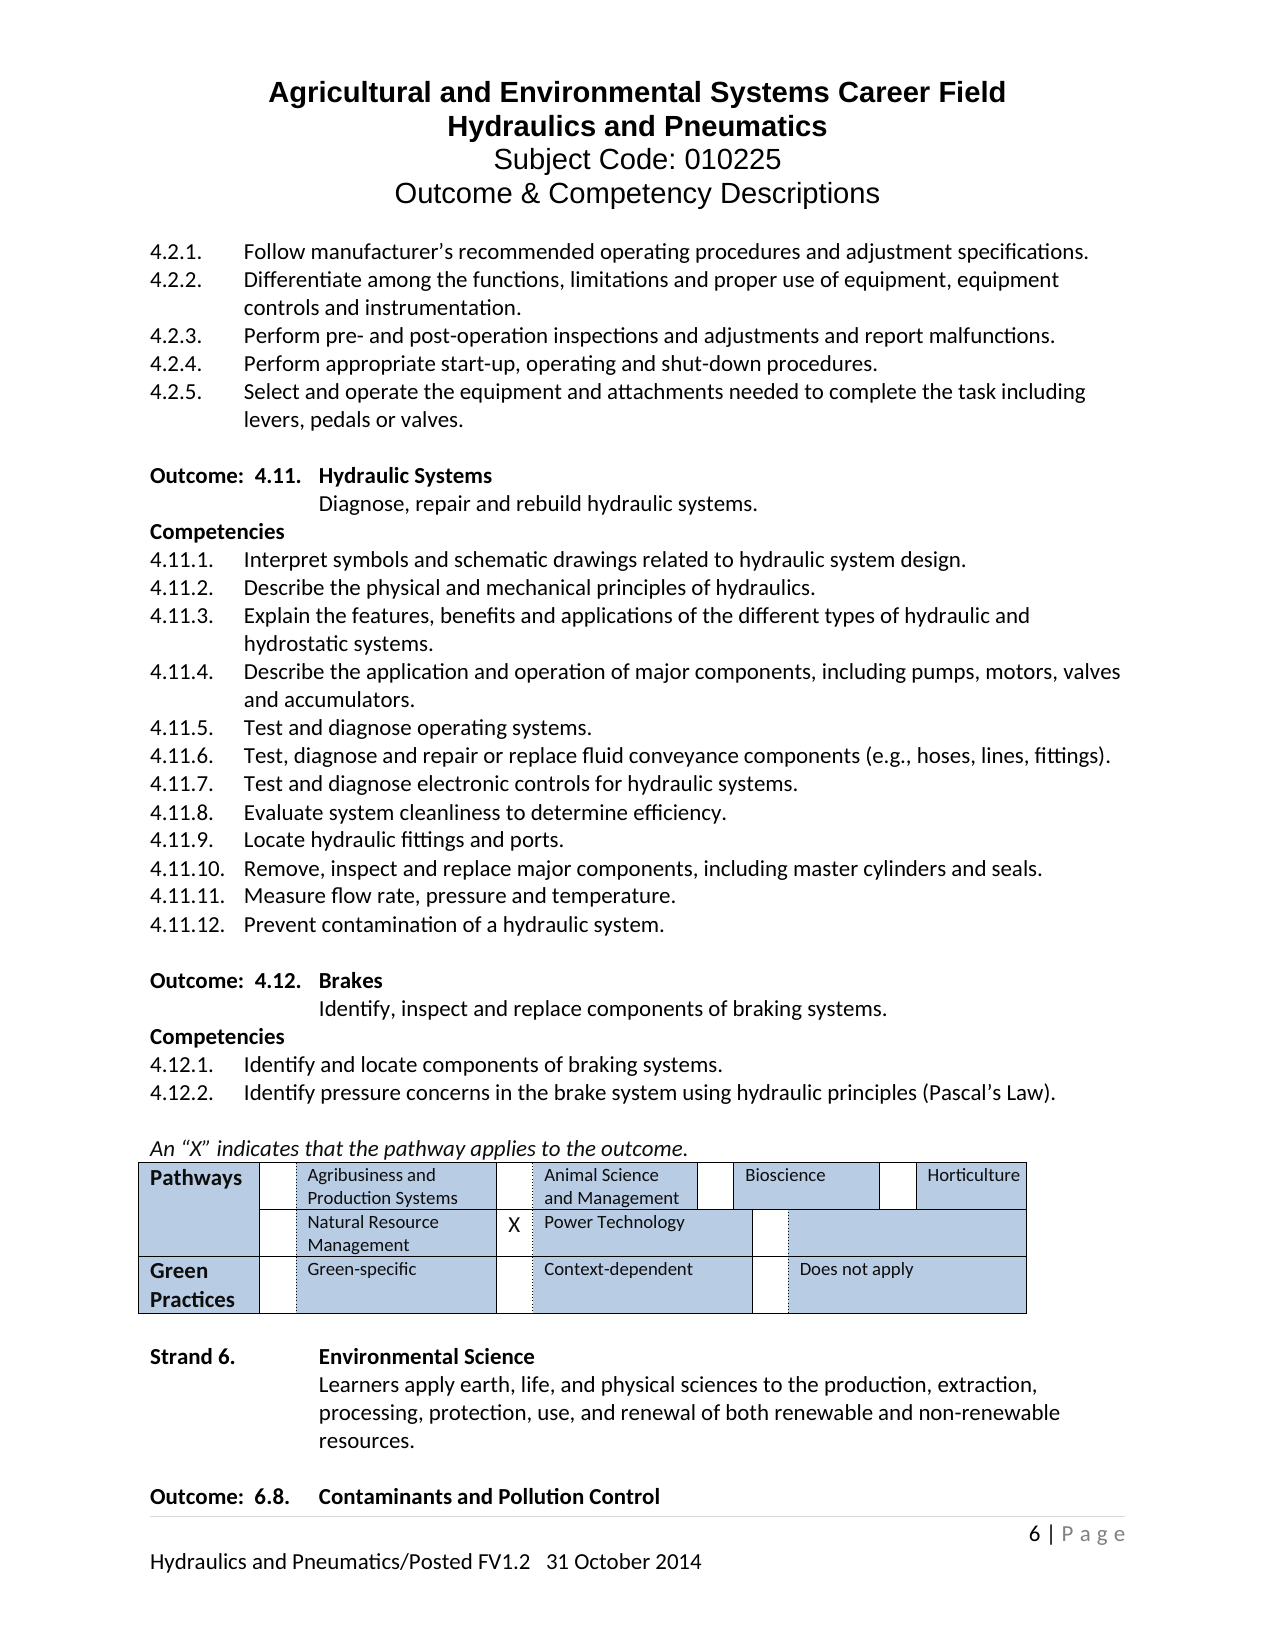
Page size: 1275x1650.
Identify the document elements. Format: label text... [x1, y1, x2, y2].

text Strand 6. Environmental Science [150, 1342, 1125, 1370]
table_header [880, 1163, 916, 1209]
text 4.11.5. Test and diagnose operating systems. [150, 713, 1125, 742]
table_cell X [497, 1210, 533, 1256]
text 4.2.5. Select and operate the equipment and attachments needed to complete the task including levers, pedals or valves. [150, 377, 1125, 433]
text Competencies [150, 1022, 1125, 1050]
table_cell [753, 1210, 788, 1256]
text 4.11.1. Interpret symbols and schematic drawings related to hydraulic system design. [150, 545, 1125, 573]
table_header Pathways [139, 1163, 259, 1256]
text 4.11.7. Test and diagnose electronic controls for hydraulic systems. [150, 769, 1125, 798]
text 4.12.2. Identify pressure concerns in the brake system using hydraulic principles (Pascal’s Law). [150, 1078, 1125, 1106]
table_header Agribusiness and Production Systems [296, 1163, 496, 1209]
text 4.11.6. Test, diagnose and repair or replace fluid conveyance components (e.g., hoses, lines, fittings). [150, 742, 1125, 769]
table_cell Green-specific [296, 1257, 496, 1313]
table_cell [753, 1257, 788, 1313]
text Outcome: 4.12. Brakes [150, 966, 1125, 994]
text 4.11.10. Remove, inspect and replace major components, including master cylinders and seals. [150, 854, 1125, 882]
text 4.2.3. Perform pre- and post-operation inspections and adjustments and report malfunctions. [150, 321, 1125, 349]
table_cell Context-dependent [533, 1257, 752, 1313]
table_cell [260, 1257, 296, 1313]
table_header Animal Science and Management [533, 1163, 697, 1209]
text 4.11.2. Describe the physical and mechanical principles of hydraulics. [150, 573, 1125, 601]
table_cell [497, 1257, 533, 1313]
text Diagnose, repair and rebuild hydraulic systems. [319, 489, 1125, 517]
table_cell Does not apply [788, 1257, 1026, 1313]
text 4.11.4. Describe the application and operation of major components, including pumps, motors, valves and accumulators. [150, 657, 1125, 713]
text 4.2.2. Differentiate among the functions, limitations and proper use of equipment, equipment controls and instrumentation. [150, 265, 1125, 321]
text 4.2.1. Follow manufacturer’s recommended operating procedures and adjustment specifications. [150, 237, 1125, 265]
text Learners apply earth, life, and physical sciences to the production, extraction, processing, protection, use, and renewal of both renewable and non-renewable resources. [319, 1370, 1125, 1454]
text 4.11.8. Evaluate system cleanliness to determine efficiency. [150, 798, 1125, 826]
table_header Horticulture [917, 1163, 1026, 1209]
text 4.11.11. Measure flow rate, pressure and temperature. [150, 882, 1125, 910]
text 4.11.9. Locate hydraulic fittings and ports. [150, 826, 1125, 854]
table_cell [260, 1210, 296, 1256]
table_cell Green Practices [139, 1257, 259, 1313]
table_cell Natural Resource Management [296, 1210, 496, 1256]
text An “X” indicates that the pathway applies to the outcome. [150, 1134, 1125, 1162]
text 4.12.1. Identify and locate components of braking systems. [150, 1050, 1125, 1078]
text Outcome: 4.11. Hydraulic Systems [150, 461, 1125, 489]
text Identify, inspect and replace components of braking systems. [319, 994, 1125, 1022]
text 4.2.4. Perform appropriate start-up, operating and shut-down procedures. [150, 349, 1125, 377]
table_header Bioscience [734, 1163, 879, 1209]
text Competencies [150, 517, 1125, 545]
text 4.11.3. Explain the features, benefits and applications of the different types of hydraulic and hydrostatic systems. [150, 601, 1125, 657]
text Outcome: 6.8. Contaminants and Pollution Control [150, 1482, 1125, 1510]
table_cell Power Technology [533, 1210, 752, 1256]
table_cell [788, 1210, 1026, 1256]
table_header [497, 1163, 533, 1209]
table_header [260, 1163, 296, 1209]
text 4.11.12. Prevent contamination of a hydraulic system. [150, 910, 1125, 938]
table_header [698, 1163, 733, 1209]
